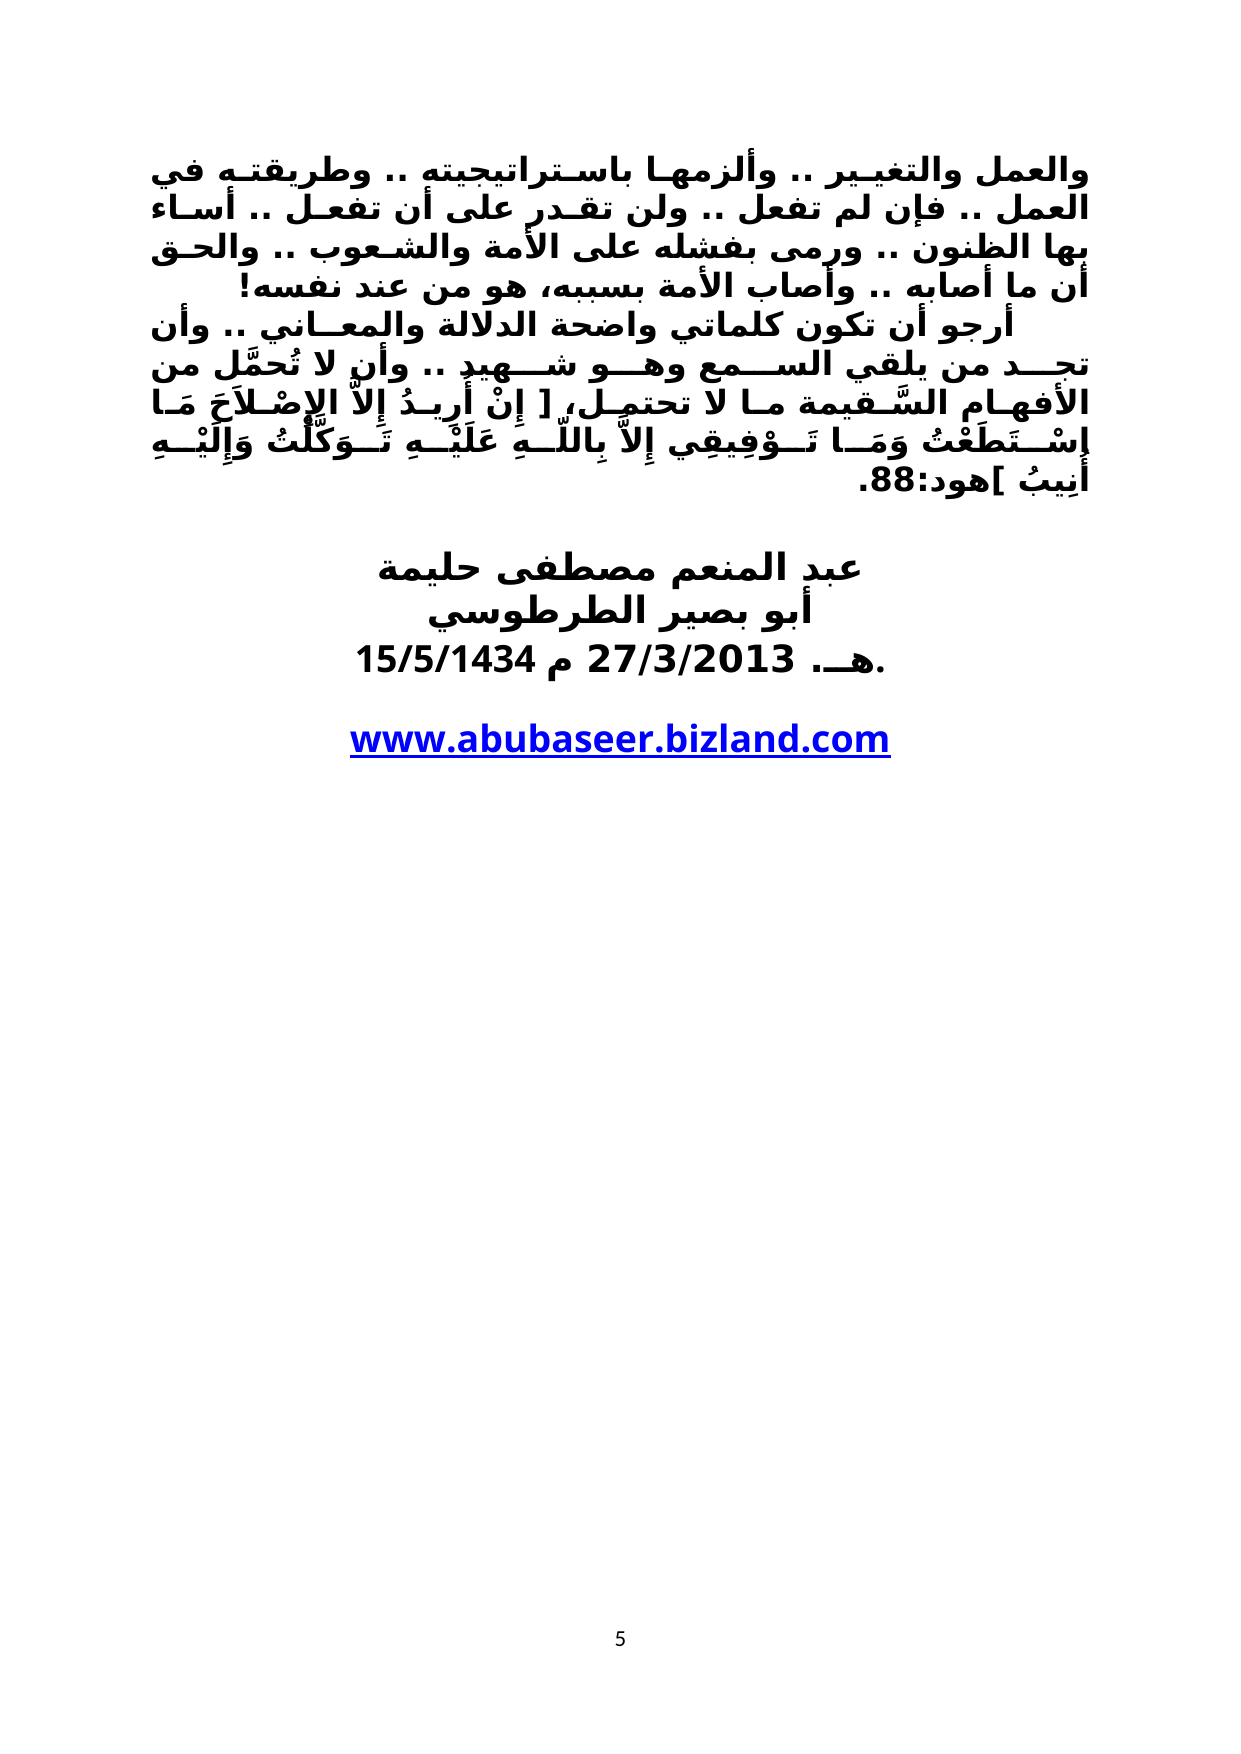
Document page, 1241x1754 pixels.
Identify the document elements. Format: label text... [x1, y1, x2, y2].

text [150, 150, 1090, 305]
text 15/5/1434 هــ. 27/3/2013 م. [150, 632, 1090, 683]
text www.abubaseer.bizland.com [150, 712, 1090, 763]
text أرجو أن تكون كلماتي واضحة الدلالة والمعاني .. وأن تجد من يلقي السمع وهو شهيد .. وأن لا تُحمَّل من الأفهام السَّقيمة ما لا تحتمل، [ إِنْ أُرِيدُ إِلاَّ الإِصْلاَحَ مَا اسْتَطَعْتُ وَمَا تَوْفِيقِي إِلاَّ بِاللّهِ عَلَيْهِ تَوَكَّلْتُ وَإِلَيْهِ أُنِيبُ ]هود:88. [150, 305, 1090, 500]
text عبد المنعم مصطفى حليمة [150, 545, 1090, 589]
text أبو بصير الطرطوسي [150, 589, 1090, 632]
